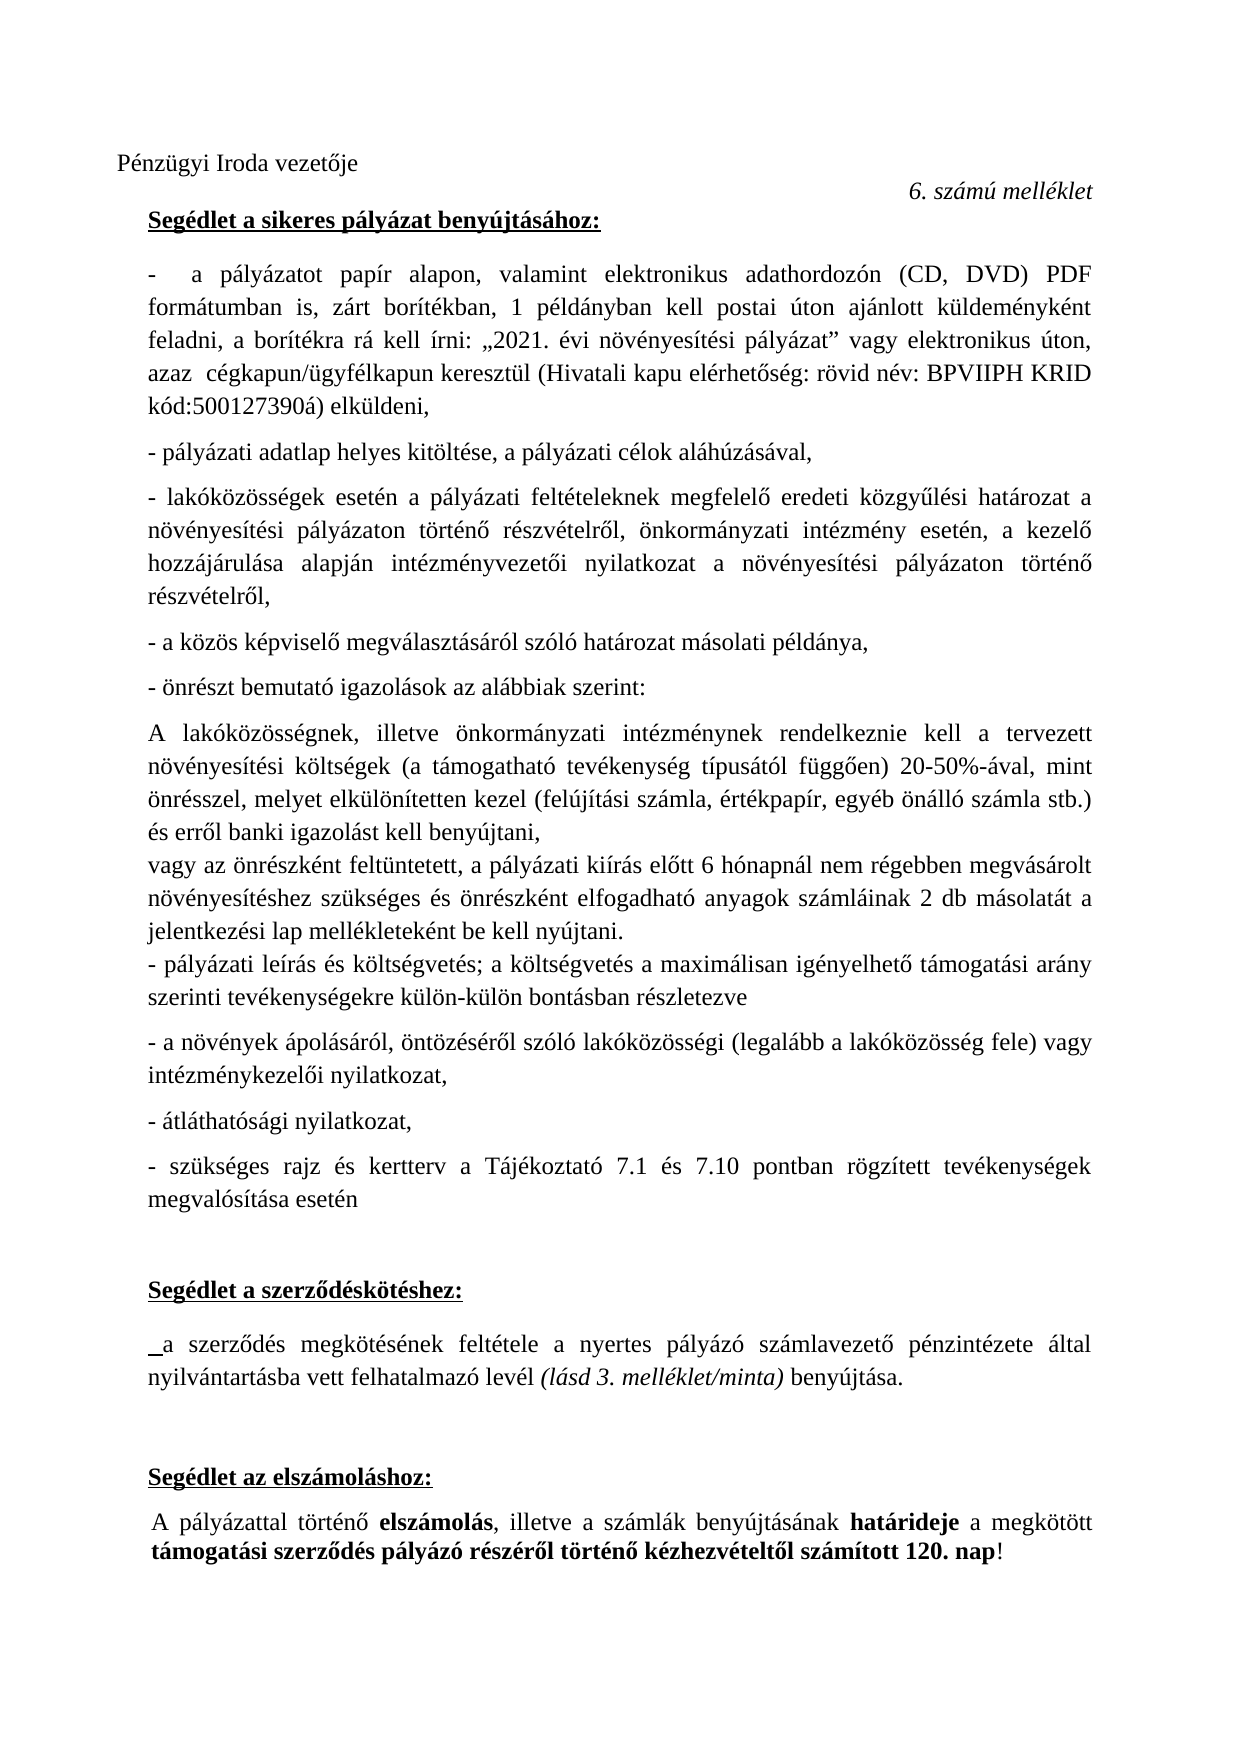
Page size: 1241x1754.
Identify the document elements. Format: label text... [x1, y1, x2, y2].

text - a közös képviselő megválasztásáról szóló határozat másolati példánya, [148, 627, 1093, 655]
text vagy az önrészként feltüntetett, a pályázati kiírás előtt 6 hónapnál nem régebben megvásárolt növényesítéshez szükséges és önrészként elfogadható anyagok számláinak 2 db másolatát a jelentkezési lap mellékleteként be kell nyújtani. [148, 850, 1093, 944]
text - a pályázatot papír alapon, valamint elektronikus adathordozón (CD, DVD) PDF formátumban is, zárt borítékban, 1 példányban kell postai úton ajánlott küldeményként feladni, a borítékra rá kell írni: „2021. évi növényesítési pályázat” vagy elektronikus úton, azaz cégkapun/ügyfélkapun keresztül (Hivatali kapu elérhetőség: rövid név: BPVIIPH KRID kód:500127390á) elküldeni, [148, 259, 1093, 420]
text a szerződés megkötésének feltétele a nyertes pályázó számlavezető pénzintézete által nyilvántartásba vett felhatalmazó levél (lásd 3. melléklet/minta) benyújtása. [148, 1329, 1093, 1391]
text - pályázati adatlap helyes kitöltése, a pályázati célok aláhúzásával, [148, 437, 1093, 465]
text - átláthatósági nyilatkozat, [148, 1106, 1093, 1135]
text A pályázattal történő elszámolás, illetve a számlák benyújtásának határideje a megkötött támogatási szerződés pályázó részéről történő kézhezvételtől számított 120. nap! [151, 1507, 1093, 1565]
text - önrészt bemutató igazolások az alábbiak szerint: [148, 672, 1093, 701]
text A lakóközösségnek, illetve önkormányzati intézménynek rendelkeznie kell a tervezett növényesítési költségek (a támogatható tevékenység típusától függően) 20-50%-ával, mint önrésszel, melyet elkülönítetten kezel (felújítási számla, értékpapír, egyéb önálló számla stb.) és erről banki igazolást kell benyújtani, [148, 718, 1093, 846]
text - pályázati leírás és költségvetés; a költségvetés a maximálisan igényelhető támogatási arány szerinti tevékenységekre külön-külön bontásban részletezve [148, 949, 1093, 1011]
text - a növények ápolásáról, öntözéséről szóló lakóközösségi (legalább a lakóközösség fele) vagy intézménykezelői nyilatkozat, [148, 1027, 1093, 1089]
text - szükséges rajz és kertterv a Tájékoztató 7.1 és 7.10 pontban rögzített tevékenységek megvalósítása esetén [148, 1151, 1093, 1213]
text Segédlet az elszámoláshoz: [148, 1462, 1093, 1491]
text Segédlet a sikeres pályázat benyújtásához: [148, 205, 1093, 234]
text Segédlet a szerződéskötéshez: [148, 1276, 1093, 1304]
text - lakóközösségek esetén a pályázati feltételeknek megfelelő eredeti közgyűlési határozat a növényesítési pályázaton történő részvételről, önkormányzati intézmény esetén, a kezelő hozzájárulása alapján intézményvezetői nyilatkozat a növényesítési pályázaton történő részvételről, [148, 482, 1093, 610]
text 6. számú melléklet [148, 176, 1093, 205]
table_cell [105, 148, 1135, 176]
